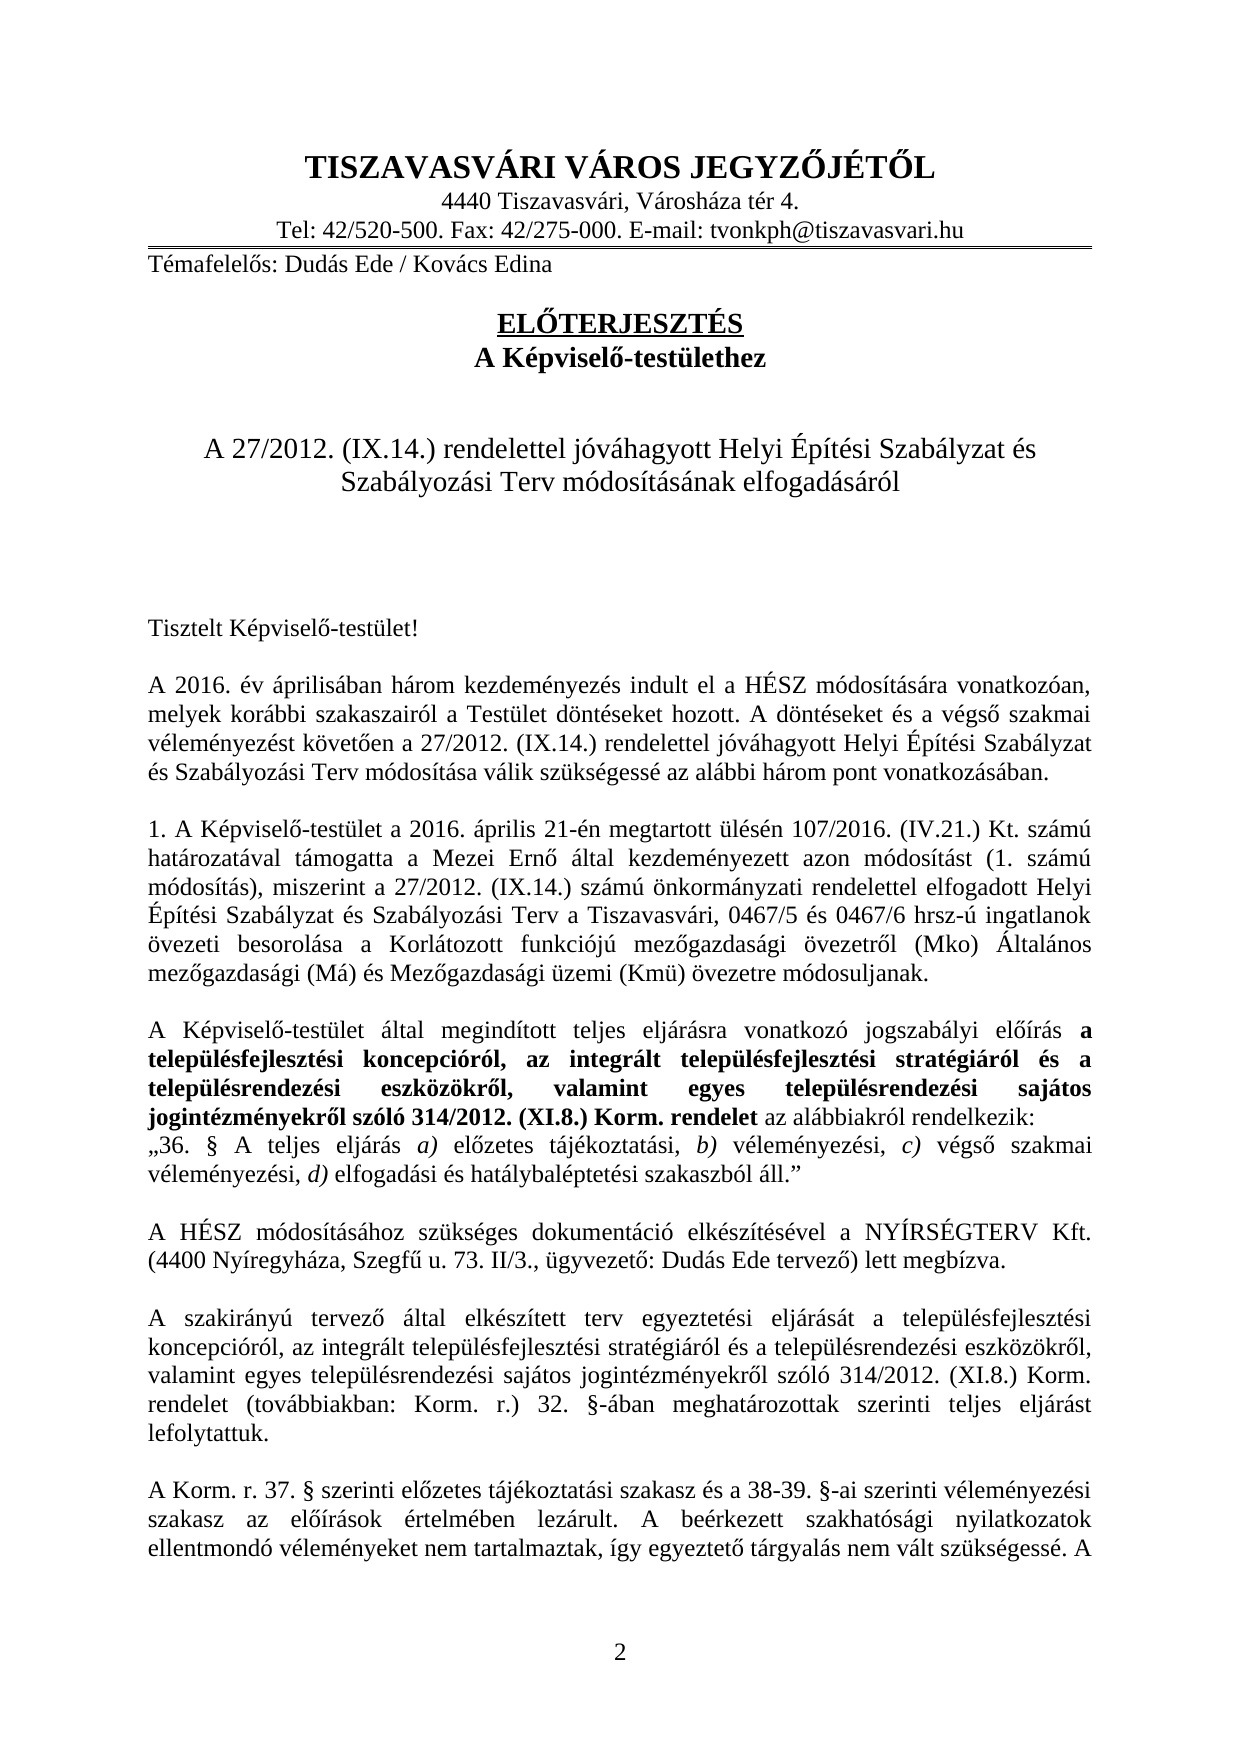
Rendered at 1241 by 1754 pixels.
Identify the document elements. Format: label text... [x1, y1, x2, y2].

text A 27/2012. (IX.14.) rendelettel jóváhagyott Helyi Építési Szabályzat és Szabályozási Terv módosításának elfogadásáról [148, 431, 1092, 498]
subtitle A Képviselő-testülethez [148, 340, 1092, 373]
text A 2016. év áprilisában három kezdeményezés indult el a HÉSZ módosítására vonatkozóan, melyek korábbi szakaszairól a Testület döntéseket hozott. A döntéseket és a végső szakmai véleményezést követően a 27/2012. (IX.14.) rendelettel jóváhagyott Helyi Építési Szabályzat és Szabályozási Terv módosítása válik szükségessé az alábbi három pont vonatkozásában. [148, 670, 1092, 785]
text A szakirányú tervező által elkészített terv egyeztetési eljárását a településfejlesztési koncepcióról, az integrált településfejlesztési stratégiáról és a településrendezési eszközökről, valamint egyes településrendezési sajátos jogintézményekről szóló 314/2012. (XI.8.) Korm. rendelet (továbbiakban: Korm. r.) 32. §-ában meghatározottak szerinti teljes eljárást lefolytattuk. [148, 1303, 1092, 1447]
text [148, 1475, 1092, 1562]
title Tel: 42/520-500. Fax: 42/275-000. E-mail: tvonkph@tiszavasvari.hu [148, 215, 1092, 246]
text TISZAVASVÁRI VÁROS JEGYZŐJÉTŐL [148, 148, 1092, 186]
text Tisztelt Képviselő-testület! [148, 613, 1092, 642]
text 1. A Képviselő-testület a 2016. április 21-én megtartott ülésén 107/2016. (IV.21.) Kt. számú határozatával támogatta a Mezei Ernő által kezdeményezett azon módosítást (1. számú módosítás), miszerint a 27/2012. (IX.14.) számú önkormányzati rendelettel elfogadott Helyi Építési Szabályzat és Szabályozási Terv a Tiszavasvári, 0467/5 és 0467/6 hrsz-ú ingatlanok övezeti besorolása a Korlátozott funkciójú mezőgazdasági övezetről (Mko) Általános mezőgazdasági (Má) és Mezőgazdasági üzemi (Kmü) övezetre módosuljanak. [148, 814, 1092, 987]
title 4440 Tiszavasvári, Városháza tér 4. [148, 186, 1092, 215]
text Témafelelős: Dudás Ede / Kovács Edina [148, 249, 1092, 277]
text A Képviselő-testület által megindított teljes eljárásra vonatkozó jogszabályi előírás a településfejlesztési koncepcióról, az integrált településfejlesztési stratégiáról és a településrendezési eszközökről, valamint egyes településrendezési sajátos jogintézményekről szóló 314/2012. (XI.8.) Korm. rendelet az alábbiakról rendelkezik: [148, 1015, 1092, 1130]
text „36. § A teljes eljárás a) előzetes tájékoztatási, b) véleményezési, c) végső szakmai véleményezési, d) elfogadási és hatálybaléptetési szakaszból áll.” [148, 1130, 1092, 1188]
text A HÉSZ módosításához szükséges dokumentáció elkészítésével a NYÍRSÉGTERV Kft. (4400 Nyíregyháza, Szegfű u. 73. II/3., ügyvezető: Dudás Ede tervező) lett megbízva. [148, 1217, 1092, 1274]
subtitle ELŐTERJESZTÉS [148, 306, 1092, 340]
